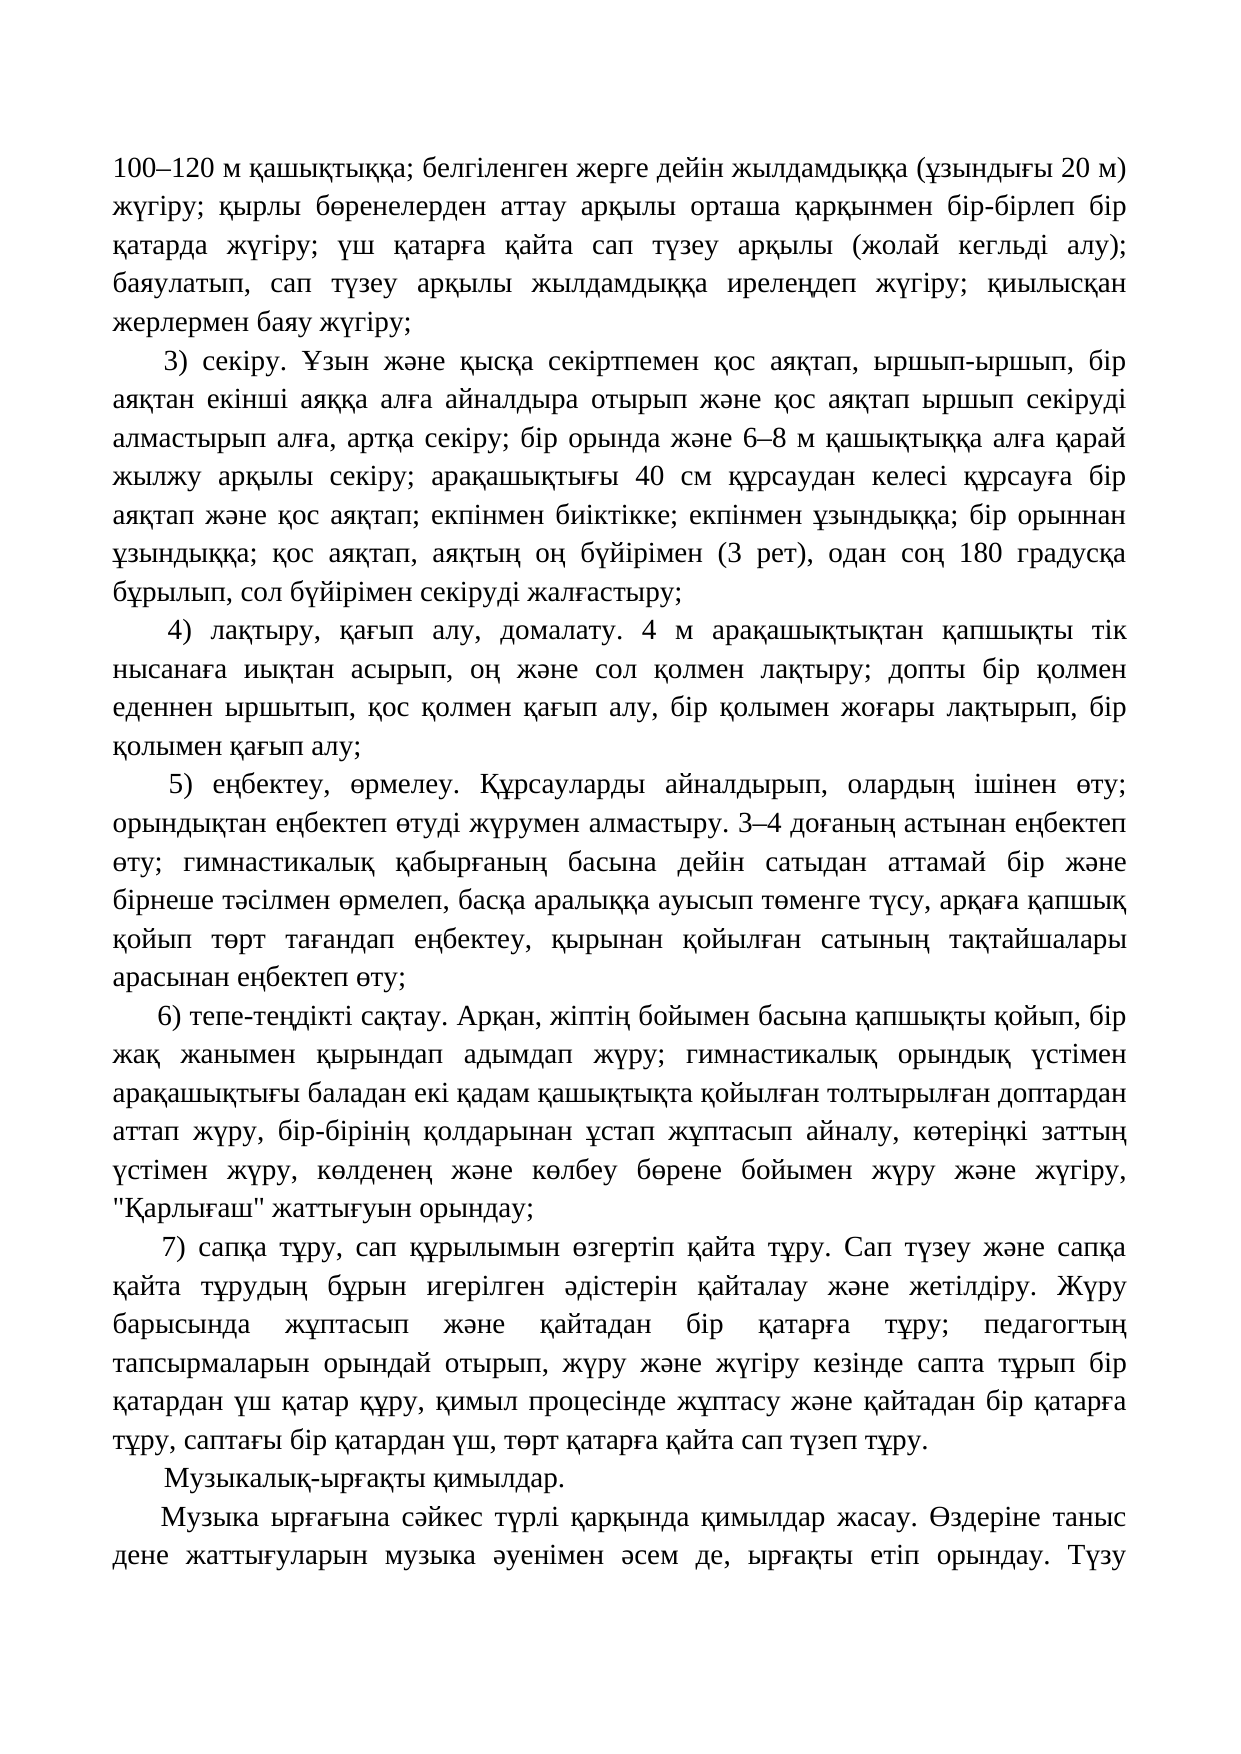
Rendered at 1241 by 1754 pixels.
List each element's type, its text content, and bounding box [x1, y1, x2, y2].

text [112, 150, 1128, 338]
text 3) секіру. Ұзын және қысқа секіртпемен қос аяқтап, ыршып-ыршып, бір аяқтан екінші аяққа алға айналдыра отырып және қос аяқтап ыршып секіруді алмастырып алға, артқа секіру; бір орында және 6–8 м қашықтыққа алға қарай жылжу арқылы секіру; арақашықтығы 40 см құрсаудан келесі құрсауға бір аяқтап және қос аяқтап; екпінмен биіктікке; екпінмен ұзындыққа; бір орыннан ұзындыққа; қос аяқтап, аяқтың оң бүйірімен (3 рет), одан соң 180 градусқа бұрылып, сол бүйірімен секіруді жалғастыру; [112, 343, 1128, 607]
text 4) лақтыру, қағып алу, домалату. 4 м арақашықтықтан қапшықты тік нысанаға иықтан асырып, оң және сол қолмен лақтыру; допты бір қолмен еденнен ыршытып, қос қолмен қағып алу, бір қолымен жоғары лақтырып, бір қолымен қағып алу; [112, 612, 1128, 762]
text Музыкалық-ырғақты қимылдар. [112, 1460, 1128, 1494]
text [112, 1499, 1128, 1571]
text 7) сапқа тұру, сап құрылымын өзгертіп қайта тұру. Сап түзеу және сапқа қайта тұрудың бұрын игерілген әдістерін қайталау және жетілдіру. Жүру барысында жұптасып және қайтадан бір қатарға тұру; педагогтың тапсырмаларын орындай отырып, жүру және жүгіру кезінде сапта тұрып бір қатардан үш қатар құру, қимыл процесінде жұптасу және қайтадан бір қатарға тұру, саптағы бір қатардан үш, төрт қатарға қайта сап түзеп тұру. [112, 1229, 1128, 1455]
text 6) тепе-теңдікті сақтау. Арқан, жіптің бойымен басына қапшықты қойып, бір жақ жанымен қырындап адымдап жүру; гимнастикалық орындық үстімен арақашықтығы баладан екі қадам қашықтықта қойылған толтырылған доптардан аттап жүру, бір-бірінің қолдарынан ұстап жұптасып айналу, көтеріңкі заттың үстімен жүру, көлденең және көлбеу бөрене бойымен жүру және жүгіру, "Қарлығаш" жаттығуын орындау; [112, 998, 1128, 1224]
text 5) еңбектеу, өрмелеу. Құрсауларды айналдырып, олардың ішінен өту; орындықтан еңбектеп өтуді жүрумен алмастыру. 3–4 доғаның астынан еңбектеп өту; гимнастикалық қабырғаның басына дейін сатыдан аттамай бір және бірнеше тәсілмен өрмелеп, басқа аралыққа ауысып төменге түсу, арқаға қапшық қойып төрт тағандап еңбектеу, қырынан қойылған сатының тақтайшалары арасынан еңбектеп өту; [112, 767, 1128, 993]
